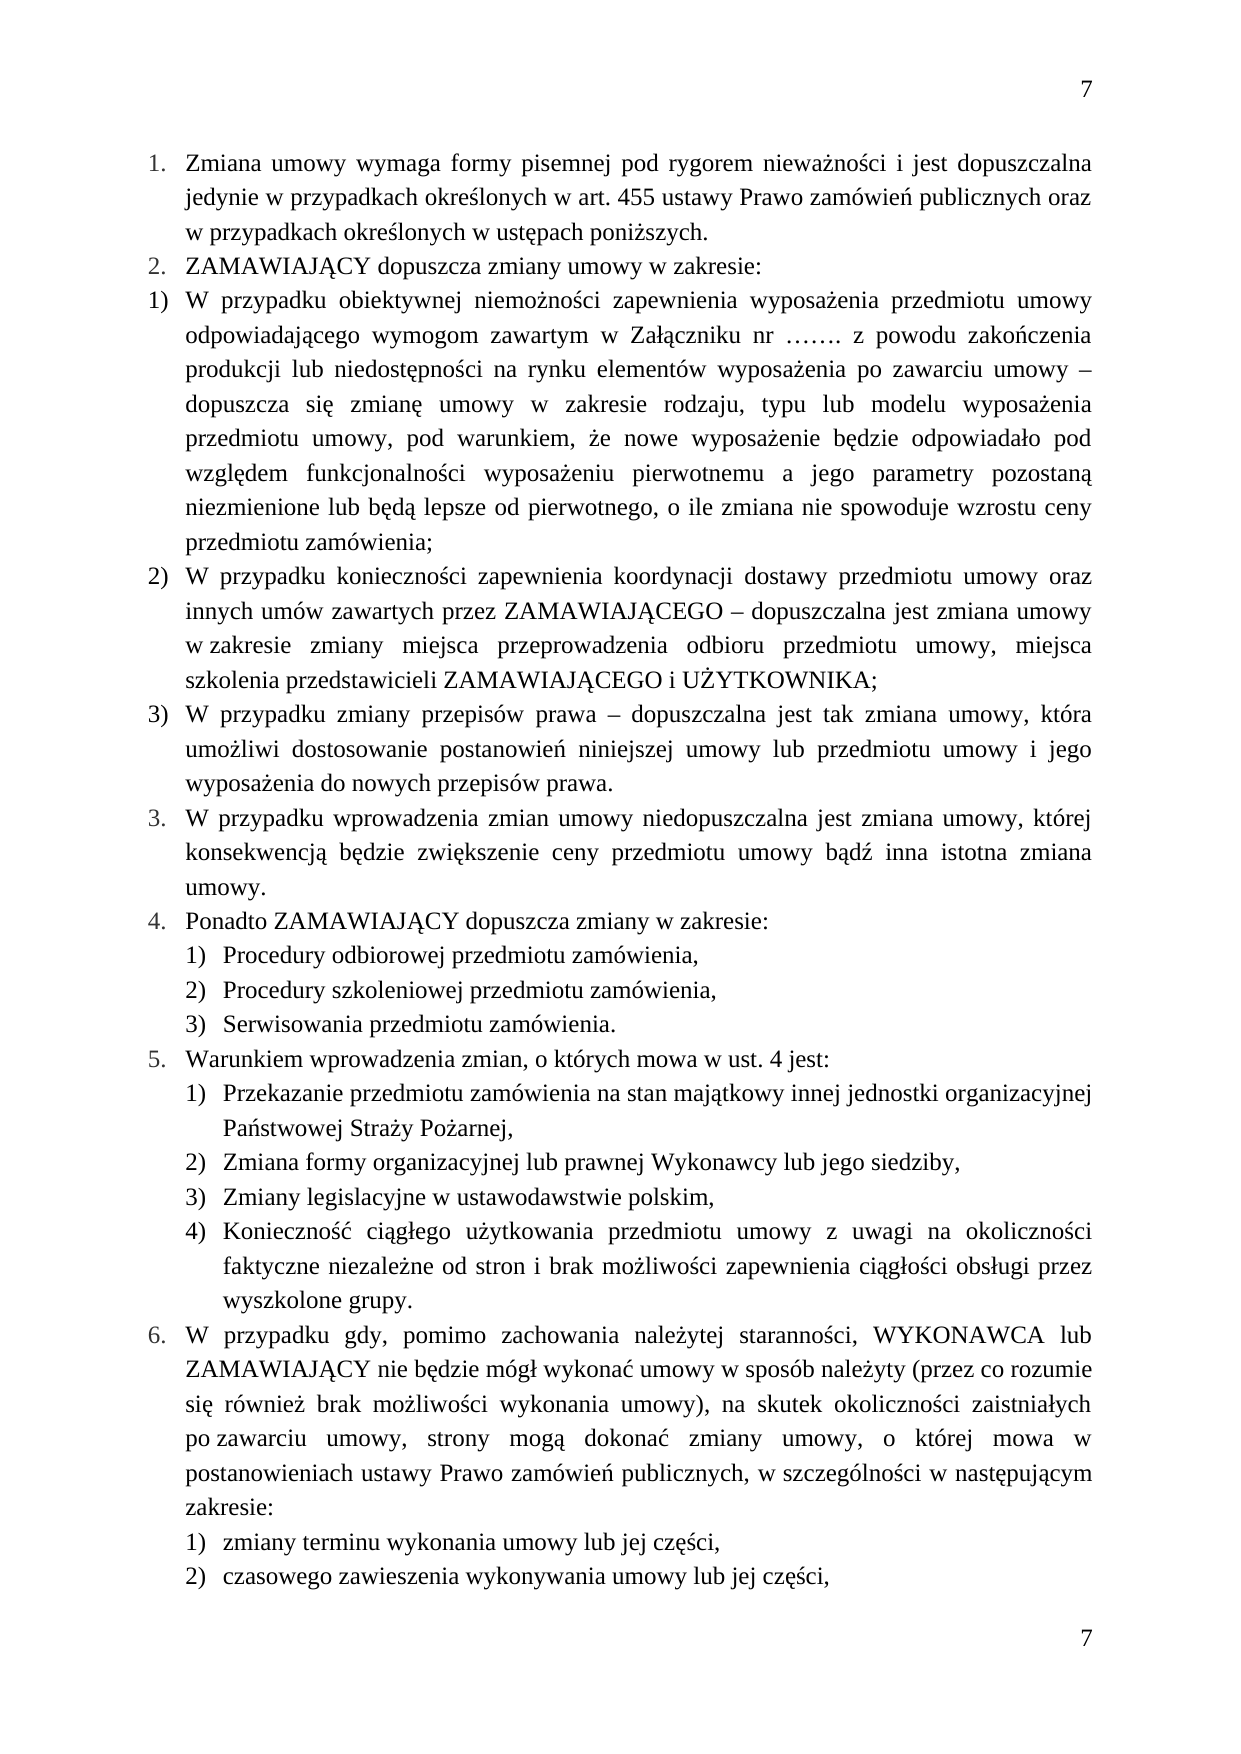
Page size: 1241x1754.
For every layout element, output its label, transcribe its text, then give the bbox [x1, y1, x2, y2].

list Zmiana formy organizacyjnej lub prawnej Wykonawcy lub jego siedziby, [185, 1147, 1093, 1176]
list Przekazanie przedmiotu zamówienia na stan majątkowy innej jednostki organizacyjnej Państwowej Straży Pożarnej, [185, 1078, 1093, 1142]
list Konieczność ciągłego użytkowania przedmiotu umowy z uwagi na okoliczności faktyczne niezależne od stron i brak możliwości zapewnienia ciągłości obsługi przez wyszkolone grupy. [185, 1216, 1093, 1314]
list W przypadku gdy, pomimo zachowania należytej staranności, WYKONAWCA lub ZAMAWIAJĄCY nie będzie mógł wykonać umowy w sposób należyty (przez co rozumie się również brak możliwości wykonania umowy), na skutek okoliczności zaistniałych po zawarciu umowy, strony mogą dokonać zmiany umowy, o której mowa w postanowieniach ustawy Prawo zamówień publicznych, w szczególności w następującym zakresie: [148, 1320, 1093, 1521]
list Zmiany legislacyjne w ustawodawstwie polskim, [185, 1182, 1093, 1211]
list Procedury odbiorowej przedmiotu zamówienia, [185, 941, 1093, 969]
list Procedury szkoleniowej przedmiotu zamówienia, [185, 975, 1093, 1004]
list ZAMAWIAJĄCY dopuszcza zmiany umowy w zakresie: [148, 251, 1093, 280]
list czasowego zawieszenia wykonywania umowy lub jej części, [185, 1561, 1093, 1590]
list Zmiana umowy wymaga formy pisemnej pod rygorem nieważności i jest dopuszczalna jedynie w przypadkach określonych w art. 455 ustawy Prawo zamówień publicznych oraz w przypadkach określonych w ustępach poniższych. [148, 148, 1093, 245]
list Serwisowania przedmiotu zamówienia. [185, 1009, 1093, 1038]
list W przypadku wprowadzenia zmian umowy niedopuszczalna jest zmiana umowy, której konsekwencją będzie zwiększenie ceny przedmiotu umowy bądź inna istotna zmiana umowy. [148, 803, 1093, 900]
list W przypadku konieczności zapewnienia koordynacji dostawy przedmiotu umowy oraz innych umów zawartych przez ZAMAWIAJĄCEGO – dopuszczalna jest zmiana umowy w zakresie zmiany miejsca przeprowadzenia odbioru przedmiotu umowy, miejsca szkolenia przedstawicieli ZAMAWIAJĄCEGO i UŻYTKOWNIKA; [148, 561, 1093, 693]
list zmiany terminu wykonania umowy lub jej części, [185, 1527, 1093, 1556]
list Ponadto ZAMAWIAJĄCY dopuszcza zmiany w zakresie: [148, 906, 1093, 935]
list W przypadku zmiany przepisów prawa – dopuszczalna jest tak zmiana umowy, która umożliwi dostosowanie postanowień niniejszej umowy lub przedmiotu umowy i jego wyposażenia do nowych przepisów prawa. [148, 699, 1093, 797]
list W przypadku obiektywnej niemożności zapewnienia wyposażenia przedmiotu umowy odpowiadającego wymogom zawartym w Załączniku nr ……. z powodu zakończenia produkcji lub niedostępności na rynku elementów wyposażenia po zawarciu umowy – dopuszcza się zmianę umowy w zakresie rodzaju, typu lub modelu wyposażenia przedmiotu umowy, pod warunkiem, że nowe wyposażenie będzie odpowiadało pod względem funkcjonalności wyposażeniu pierwotnemu a jego parametry pozostaną niezmienione lub będą lepsze od pierwotnego, o ile zmiana nie spowoduje wzrostu ceny przedmiotu zamówienia; [148, 286, 1093, 556]
list Warunkiem wprowadzenia zmian, o których mowa w ust. 4 jest: [148, 1044, 1093, 1073]
